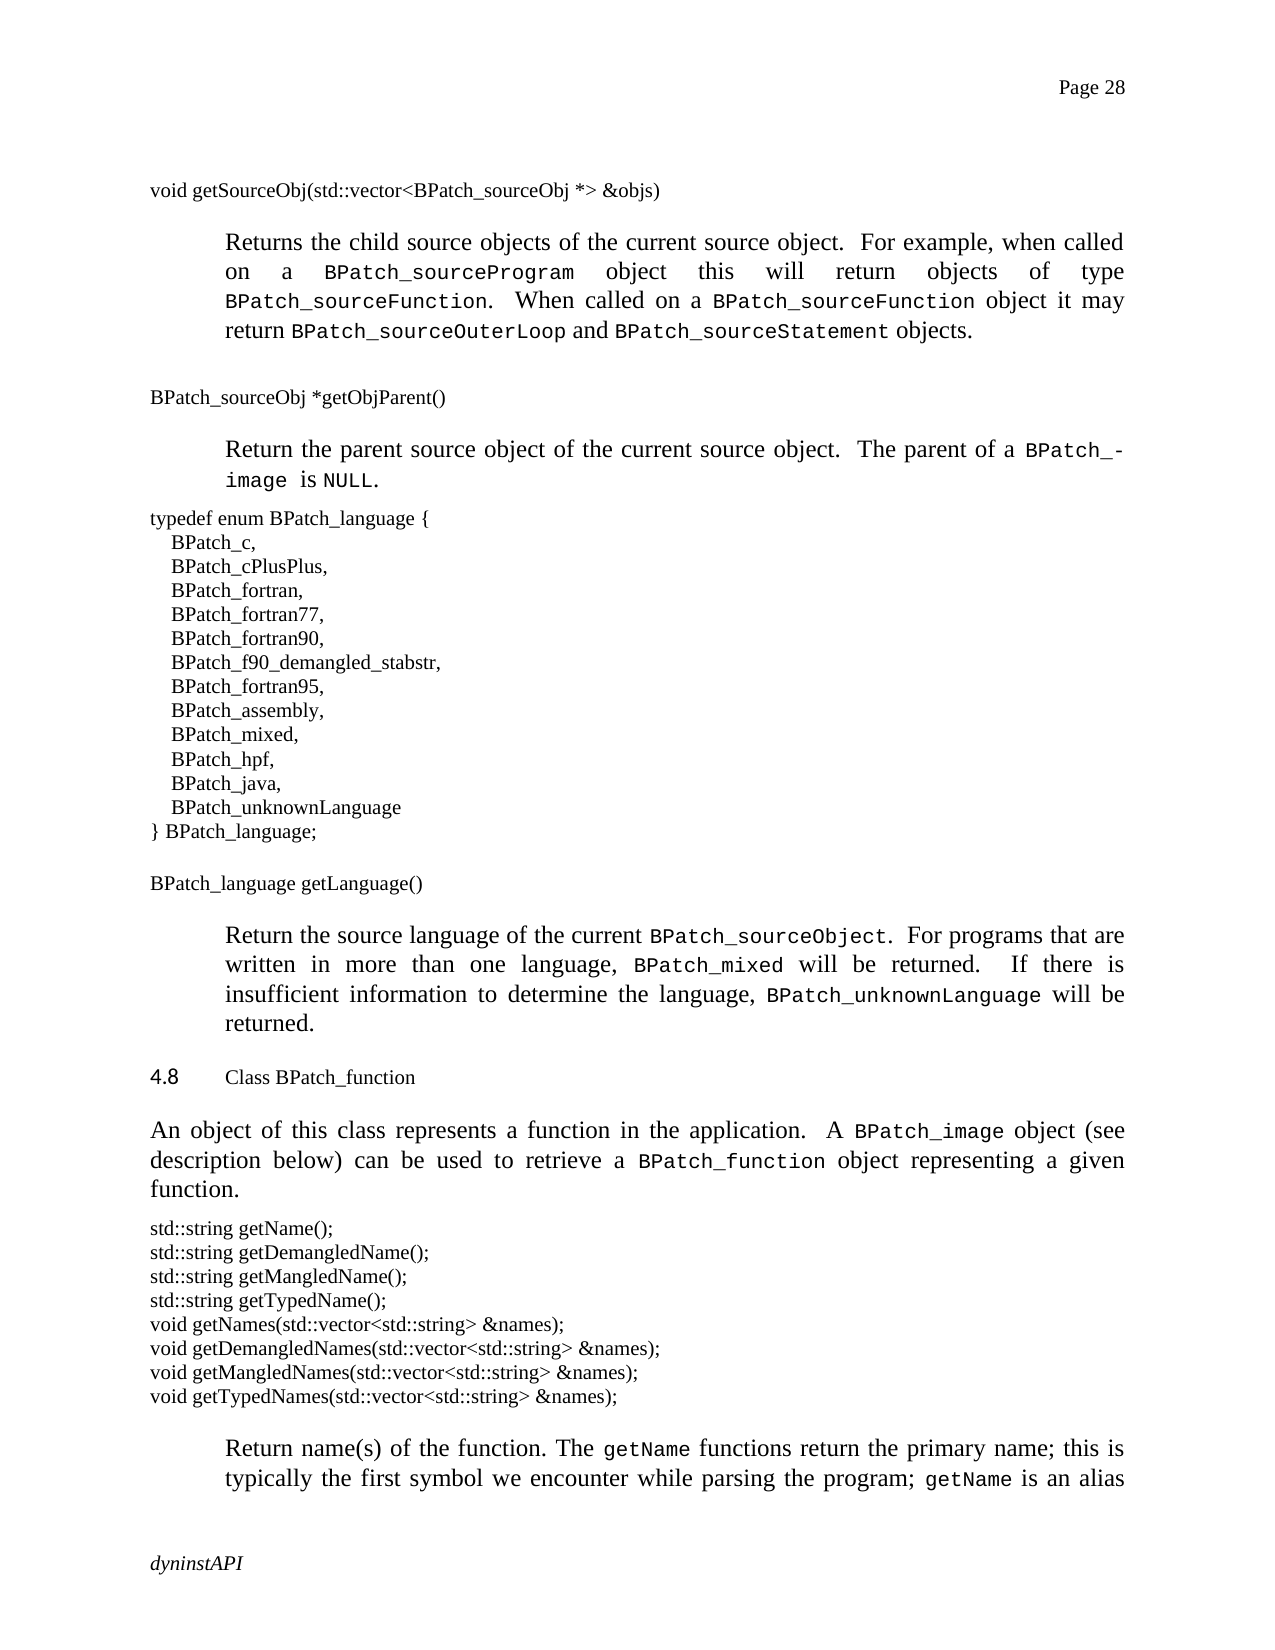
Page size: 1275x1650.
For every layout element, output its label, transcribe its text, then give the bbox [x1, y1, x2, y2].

text BPatch_fortran, [150, 578, 1125, 602]
text std::string getTypedName(); [150, 1288, 1125, 1312]
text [225, 1433, 1125, 1492]
text void getMangledNames(std::vector<std::string> &names); [150, 1360, 1125, 1384]
text std::string getDemangledName(); [150, 1240, 1125, 1264]
text BPatch_cPlusPlus, [150, 554, 1125, 578]
text BPatch_sourceObj *getObjParent() [150, 385, 1125, 409]
text std::string getName(); [150, 1216, 1125, 1240]
text void getDemangledNames(std::vector<std::string> &names); [150, 1336, 1125, 1360]
text BPatch_unknownLanguage [150, 794, 1125, 819]
text BPatch_fortran95, [150, 674, 1125, 698]
text BPatch_c, [150, 530, 1125, 554]
text void getTypedNames(std::vector<std::string> &names); [150, 1384, 1125, 1408]
text BPatch_hpf, [150, 746, 1125, 771]
list Return the parent source object of the current source object. The parent of a BPatch_image is NULL. [225, 434, 1125, 493]
text BPatch_mixed, [150, 722, 1125, 746]
list Return the source language of the current BPatch_sourceObject. For programs that are written in more than one language, BPatch_mixed will be returned. If there is insufficient information to determine the language, BPatch_unknownLanguage will be returned. [225, 920, 1125, 1037]
text std::string getMangledName(); [150, 1264, 1125, 1288]
subtitle Class BPatch_function [150, 1062, 1125, 1090]
text BPatch_fortran77, [150, 602, 1125, 626]
text BPatch_assembly, [150, 698, 1125, 722]
text void getNames(std::vector<std::string> &names); [150, 1312, 1125, 1336]
text BPatch_java, [150, 771, 1125, 794]
text BPatch_language getLanguage() [150, 871, 1125, 895]
text void getSourceObj(std::vector<BPatch_sourceObj *> &objs) [150, 178, 1125, 202]
text An object of this class represents a function in the application. A BPatch_image object (see description below) can be used to retrieve a BPatch_function object representing a given function. [150, 1115, 1125, 1203]
text typedef enum BPatch_language { [150, 506, 1125, 530]
text BPatch_fortran90, [150, 626, 1125, 650]
list Returns the child source objects of the current source object. For example, when called on a BPatch_sourceProgram object this will return objects of type BPatch_sourceFunction. When called on a BPatch_sourceFunction object it may return BPatch_sourceOuterLoop and BPatch_sourceStatement objects. [225, 227, 1125, 344]
text } BPatch_language; [150, 819, 1125, 843]
text BPatch_f90_demangled_stabstr, [150, 650, 1125, 674]
